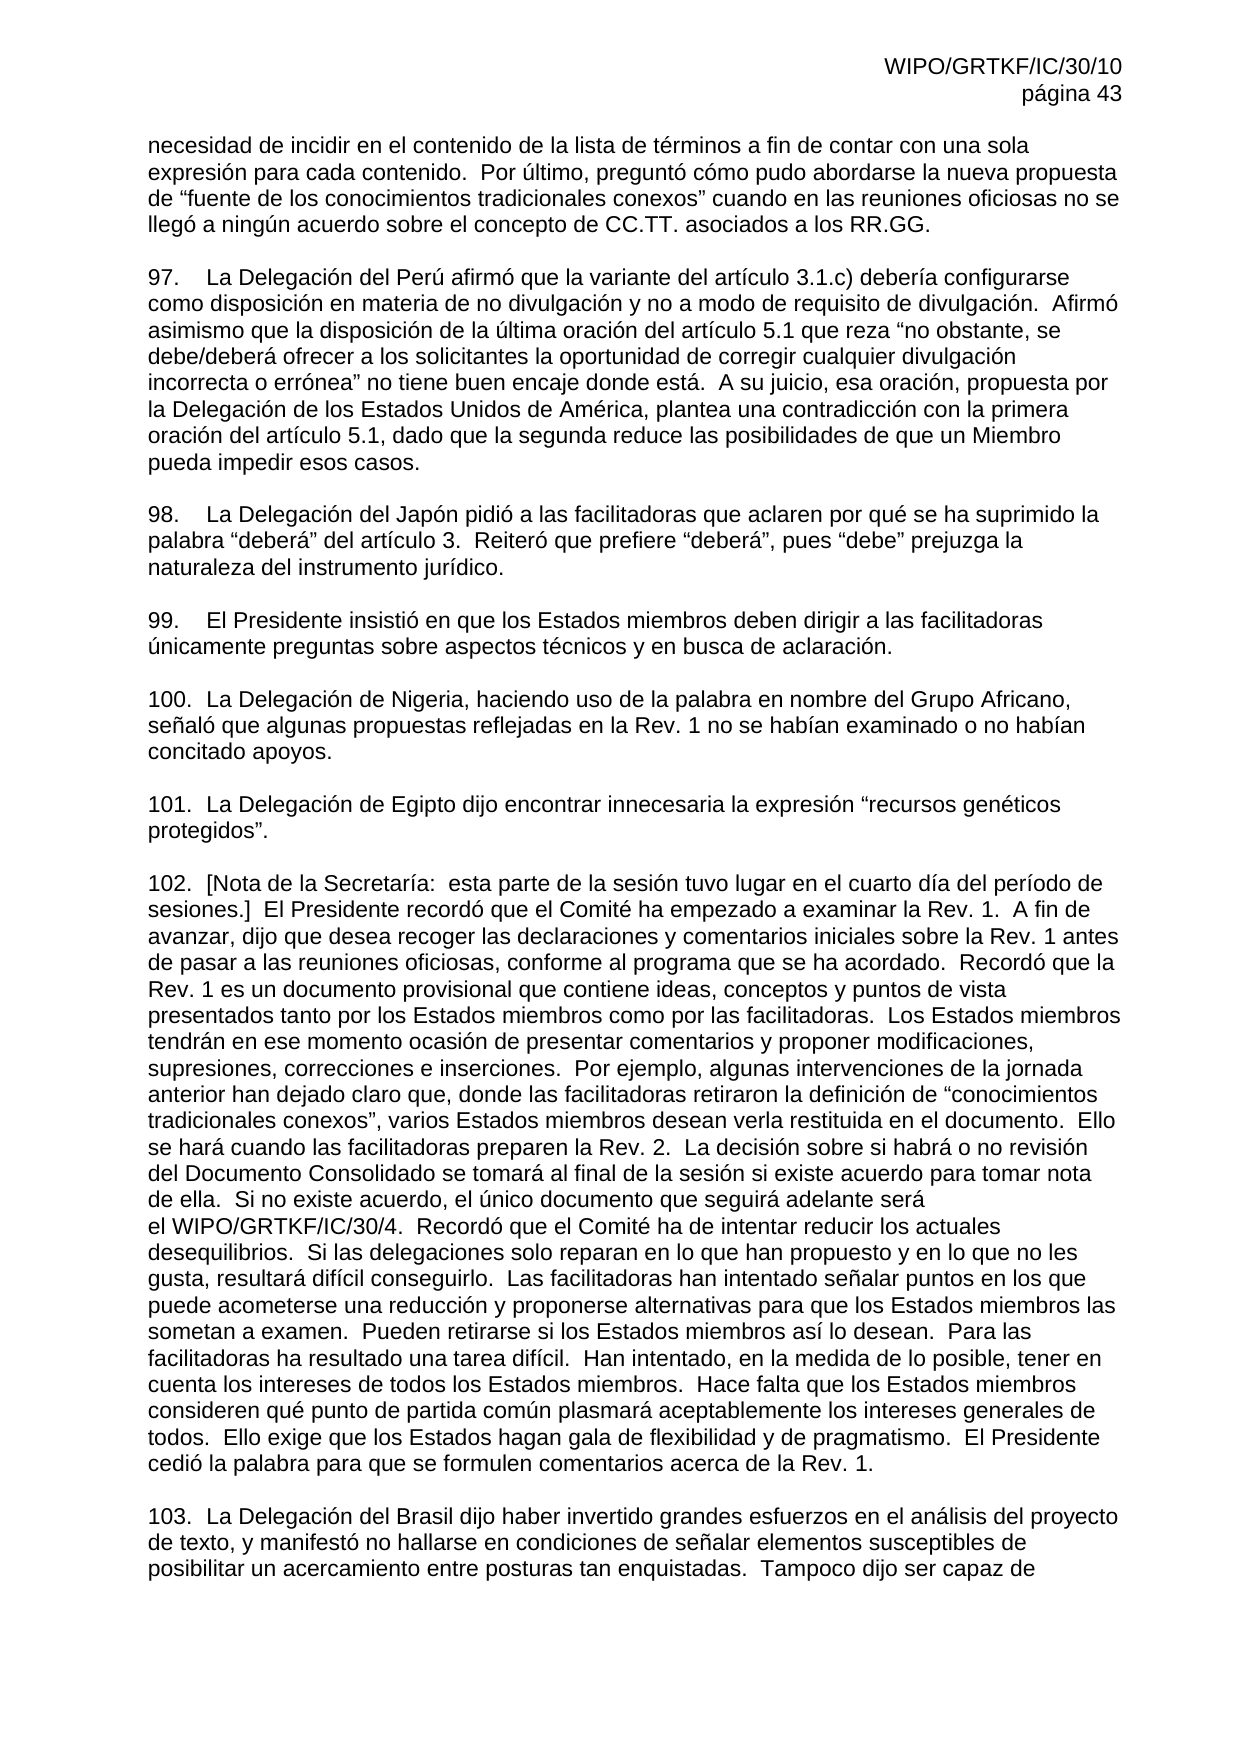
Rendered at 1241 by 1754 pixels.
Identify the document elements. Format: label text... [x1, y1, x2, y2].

list La Delegación de Nigeria, haciendo uso de la palabra en nombre del Grupo Africano, señaló que algunas propuestas reflejadas en la Rev. 1 no se habían examinado o no habían concitado apoyos. [148, 686, 1122, 765]
list La Delegación de Egipto dijo encontrar innecesaria la expresión “recursos genéticos protegidos”. [148, 791, 1122, 844]
list La Delegación del Japón pidió a las facilitadoras que aclaren por qué se ha suprimido la palabra “deberá” del artículo 3. Reiteró que prefiere “deberá”, pues “debe” prejuzga la naturaleza del instrumento jurídico. [148, 501, 1122, 580]
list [148, 132, 1122, 238]
list [Nota de la Secretaría: esta parte de la sesión tuvo lugar en el cuarto día del período de sesiones.] El Presidente recordó que el Comité ha empezado a examinar la Rev. 1. A fin de avanzar, dijo que desea recoger las declaraciones y comentarios iniciales sobre la Rev. 1 antes de pasar a las reuniones oficiosas, conforme al programa que se ha acordado. Recordó que la Rev. 1 es un documento provisional que contiene ideas, conceptos y puntos de vista presentados tanto por los Estados miembros como por las facilitadoras. Los Estados miembros tendrán en ese momento ocasión de presentar comentarios y proponer modificaciones, supresiones, correcciones e inserciones. Por ejemplo, algunas intervenciones de la jornada anterior han dejado claro que, donde las facilitadoras retiraron la definición de “conocimientos tradicionales conexos”, varios Estados miembros desean verla restituida en el documento. Ello se hará cuando las facilitadoras preparen la Rev. 2. La decisión sobre si habrá o no revisión del Documento Consolidado se tomará al final de la sesión si existe acuerdo para tomar nota de ella. Si no existe acuerdo, el único documento que seguirá adelante será el WIPO/GRTKF/IC/30/4. Recordó que el Comité ha de intentar reducir los actuales desequilibrios. Si las delegaciones solo reparan en lo que han propuesto y en lo que no les gusta, resultará difícil conseguirlo. Las facilitadoras han intentado señalar puntos en los que puede acometerse una reducción y proponerse alternativas para que los Estados miembros las sometan a examen. Pueden retirarse si los Estados miembros así lo desean. Para las facilitadoras ha resultado una tarea difícil. Han intentado, en la medida de lo posible, tener en cuenta los intereses de todos los Estados miembros. Hace falta que los Estados miembros consideren qué punto de partida común plasmará aceptablemente los intereses generales de todos. Ello exige que los Estados hagan gala de flexibilidad y de pragmatismo. El Presidente cedió la palabra para que se formulen comentarios acerca de la Rev. 1. [148, 870, 1122, 1476]
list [148, 1503, 1122, 1582]
list La Delegación del Perú afirmó que la variante del artículo 3.1.c) debería configurarse como disposición en materia de no divulgación y no a modo de requisito de divulgación. Afirmó asimismo que la disposición de la última oración del artículo 5.1 que reza “no obstante, se debe/deberá ofrecer a los solicitantes la oportunidad de corregir cualquier divulgación incorrecta o errónea” no tiene buen encaje donde está. A su juicio, esa oración, propuesta por la Delegación de los Estados Unidos de América, plantea una contradicción con la primera oración del artículo 5.1, dado que la segunda reduce las posibilidades de que un Miembro pueda impedir esos casos. [148, 264, 1122, 475]
list El Presidente insistió en que los Estados miembros deben dirigir a las facilitadoras únicamente preguntas sobre aspectos técnicos y en busca de aclaración. [148, 607, 1122, 659]
